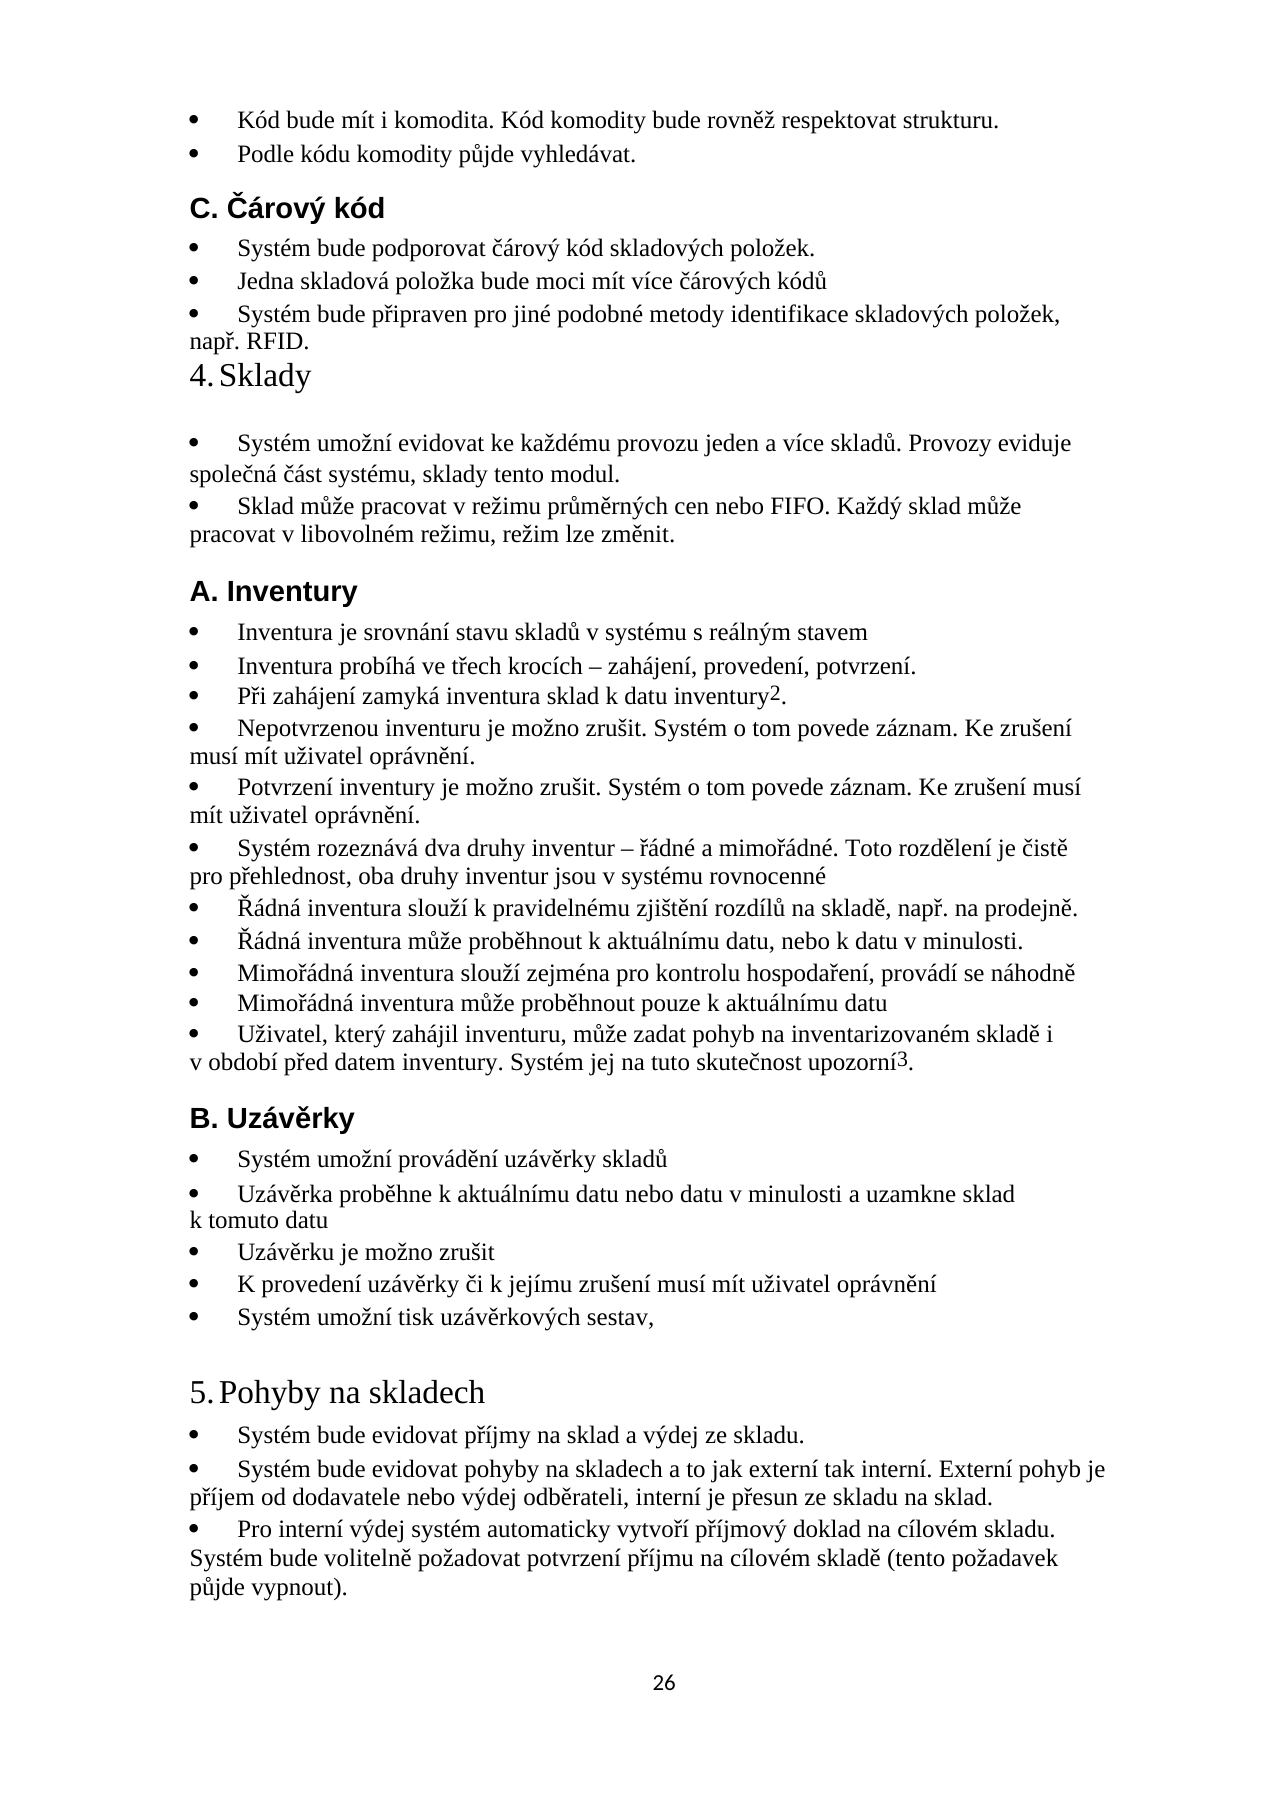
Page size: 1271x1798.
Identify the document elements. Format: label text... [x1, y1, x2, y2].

text Systém bude evidovat pohyby na skladech a to jak externí tak interní. Externí pohyb je [189, 1452, 1257, 1484]
list Sklady [189, 354, 1121, 394]
text Mimořádná inventura slouží zejména pro kontrolu hospodaření, provádí se náhodně [189, 956, 1257, 988]
text půjde vypnout). [189, 1572, 1257, 1601]
text Uživatel, který zahájil inventuru, může zadat pohyb na inventarizovaném skladě i [189, 1017, 1257, 1049]
text v období před datem inventury. Systém jej na tuto skutečnost upozorní3. [189, 1049, 1257, 1075]
text B. Uzávěrky [189, 1098, 1257, 1136]
text Systém rozeznává dva druhy inventur – řádné a mimořádné. Toto rozdělení je čistě [189, 829, 1257, 863]
text Kód bude mít i komodita. Kód komodity bude rovněž respektovat strukturu. [189, 102, 1257, 136]
text společná část systému, sklady tento modul. [189, 460, 1257, 488]
text Uzávěrku je možno zrušit [189, 1234, 1257, 1267]
text Systém umožní provádění uzávěrky skladů [189, 1136, 1257, 1176]
text musí mít uživatel oprávnění. [189, 742, 1257, 769]
text Řádná inventura může proběhnout k aktuálnímu datu, nebo k datu v minulosti. [189, 923, 1257, 956]
text Systém umožní tisk uzávěrkových sestav, [189, 1299, 1257, 1332]
text Mimořádná inventura může proběhnout pouze k aktuálnímu datu [189, 988, 1257, 1017]
text C. Čárový kód [189, 191, 1257, 225]
text Systém bude evidovat příjmy na sklad a výdej ze skladu. [189, 1412, 1257, 1452]
text Systém bude připraven pro jiné podobné metody identifikace skladových položek, [189, 296, 1257, 329]
text mít uživatel oprávnění. [189, 802, 1257, 829]
text pracovat v libovolném režimu, režim lze změnit. [189, 521, 1257, 548]
text Sklad může pracovat v režimu průměrných cen nebo FIFO. Každý sklad může [189, 488, 1257, 521]
text A. Inventury [189, 571, 1257, 609]
text Inventura je srovnání stavu skladů v systému s reálným stavem [189, 609, 1257, 649]
text Podle kódu komodity půjde vyhledávat. [189, 136, 1257, 168]
text např. RFID. [189, 329, 1257, 354]
text Inventura probíhá ve třech krocích – zahájení, provedení, potvrzení. [189, 649, 1257, 681]
text Potvrzení inventury je možno zrušit. Systém o tom povede záznam. Ke zrušení musí [189, 769, 1257, 802]
text Řádná inventura slouží k pravidelnému zjištění rozdílů na skladě, např. na prodejně. [189, 890, 1257, 923]
list Pohyby na skladech [189, 1372, 1121, 1412]
text Uzávěrka proběhne k aktuálnímu datu nebo datu v minulosti a uzamkne sklad [189, 1176, 1257, 1208]
text Systém bude podporovat čárový kód skladových položek. [189, 225, 1257, 264]
text k tomuto datu [189, 1208, 1257, 1234]
text Nepotvrzenou inventuru je možno zrušit. Systém o tom povede záznam. Ke zrušení [189, 710, 1257, 742]
text Systém bude volitelně požadovat potvrzení příjmu na cílovém skladě (tento požadavek [189, 1544, 1257, 1572]
text Pro interní výdej systém automaticky vytvoří příjmový doklad na cílovém skladu. [189, 1511, 1257, 1544]
text Jedna skladová položka bude moci mít více čárových kódů [189, 264, 1257, 296]
text pro přehlednost, oba druhy inventur jsou v systému rovnocenné [189, 863, 1257, 890]
text K provedení uzávěrky či k jejímu zrušení musí mít uživatel oprávnění [189, 1267, 1257, 1299]
text příjem od dodavatele nebo výdej odběrateli, interní je přesun ze skladu na sklad. [189, 1484, 1257, 1511]
text Systém umožní evidovat ke každému provozu jeden a více skladů. Provozy eviduje [189, 420, 1257, 460]
text Při zahájení zamyká inventura sklad k datu inventury2. [189, 681, 1257, 710]
